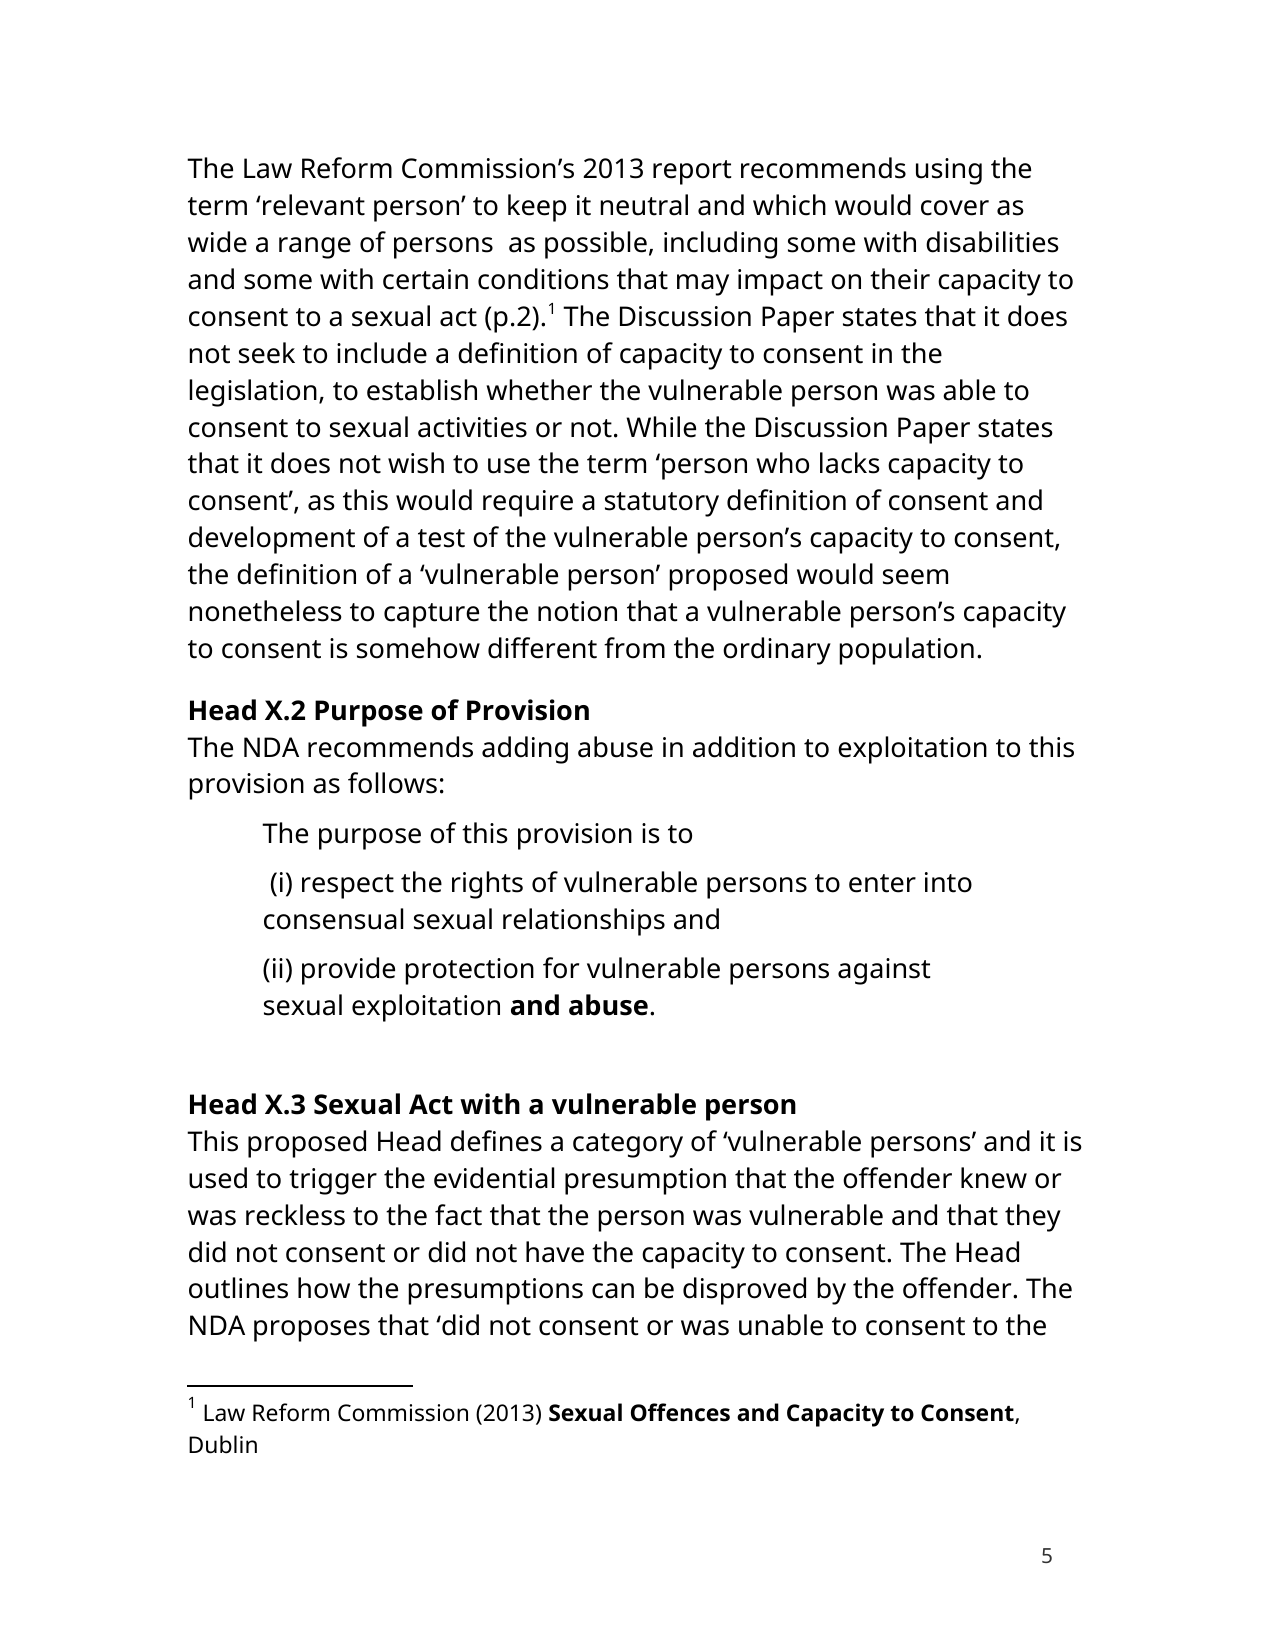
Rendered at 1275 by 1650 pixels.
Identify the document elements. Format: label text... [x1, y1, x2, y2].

text The purpose of this provision is to [262, 814, 1012, 851]
text (i) respect the rights of vulnerable persons to enter into consensual sexual relationships and [262, 864, 1012, 937]
text (ii) provide protection for vulnerable persons against sexual exploitation and abuse. [262, 950, 1012, 1024]
subtitle Head X.2 Purpose of Provision [187, 691, 1087, 728]
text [187, 1122, 1087, 1344]
text The NDA recommends adding abuse in addition to exploitation to this provision as follows: [187, 728, 1087, 802]
subtitle Head X.3 Sexual Act with a vulnerable person [187, 1086, 1087, 1122]
text The Law Reform Commission’s 2013 report recommends using the term ‘relevant person’ to keep it neutral and which would cover as wide a range of persons as possible, including some with disabilities and some with certain conditions that may impact on their capacity to consent to a sexual act (p.2). The Discussion Paper states that it does not seek to include a definition of capacity to consent in the legislation, to establish whether the vulnerable person was able to consent to sexual activities or not. While the Discussion Paper states that it does not wish to use the term ‘person who lacks capacity to consent’, as this would require a statutory definition of consent and development of a test of the vulnerable person’s capacity to consent, the definition of a ‘vulnerable person’ proposed would seem nonetheless to capture the notion that a vulnerable person’s capacity to consent is somehow different from the ordinary population. [187, 150, 1087, 666]
